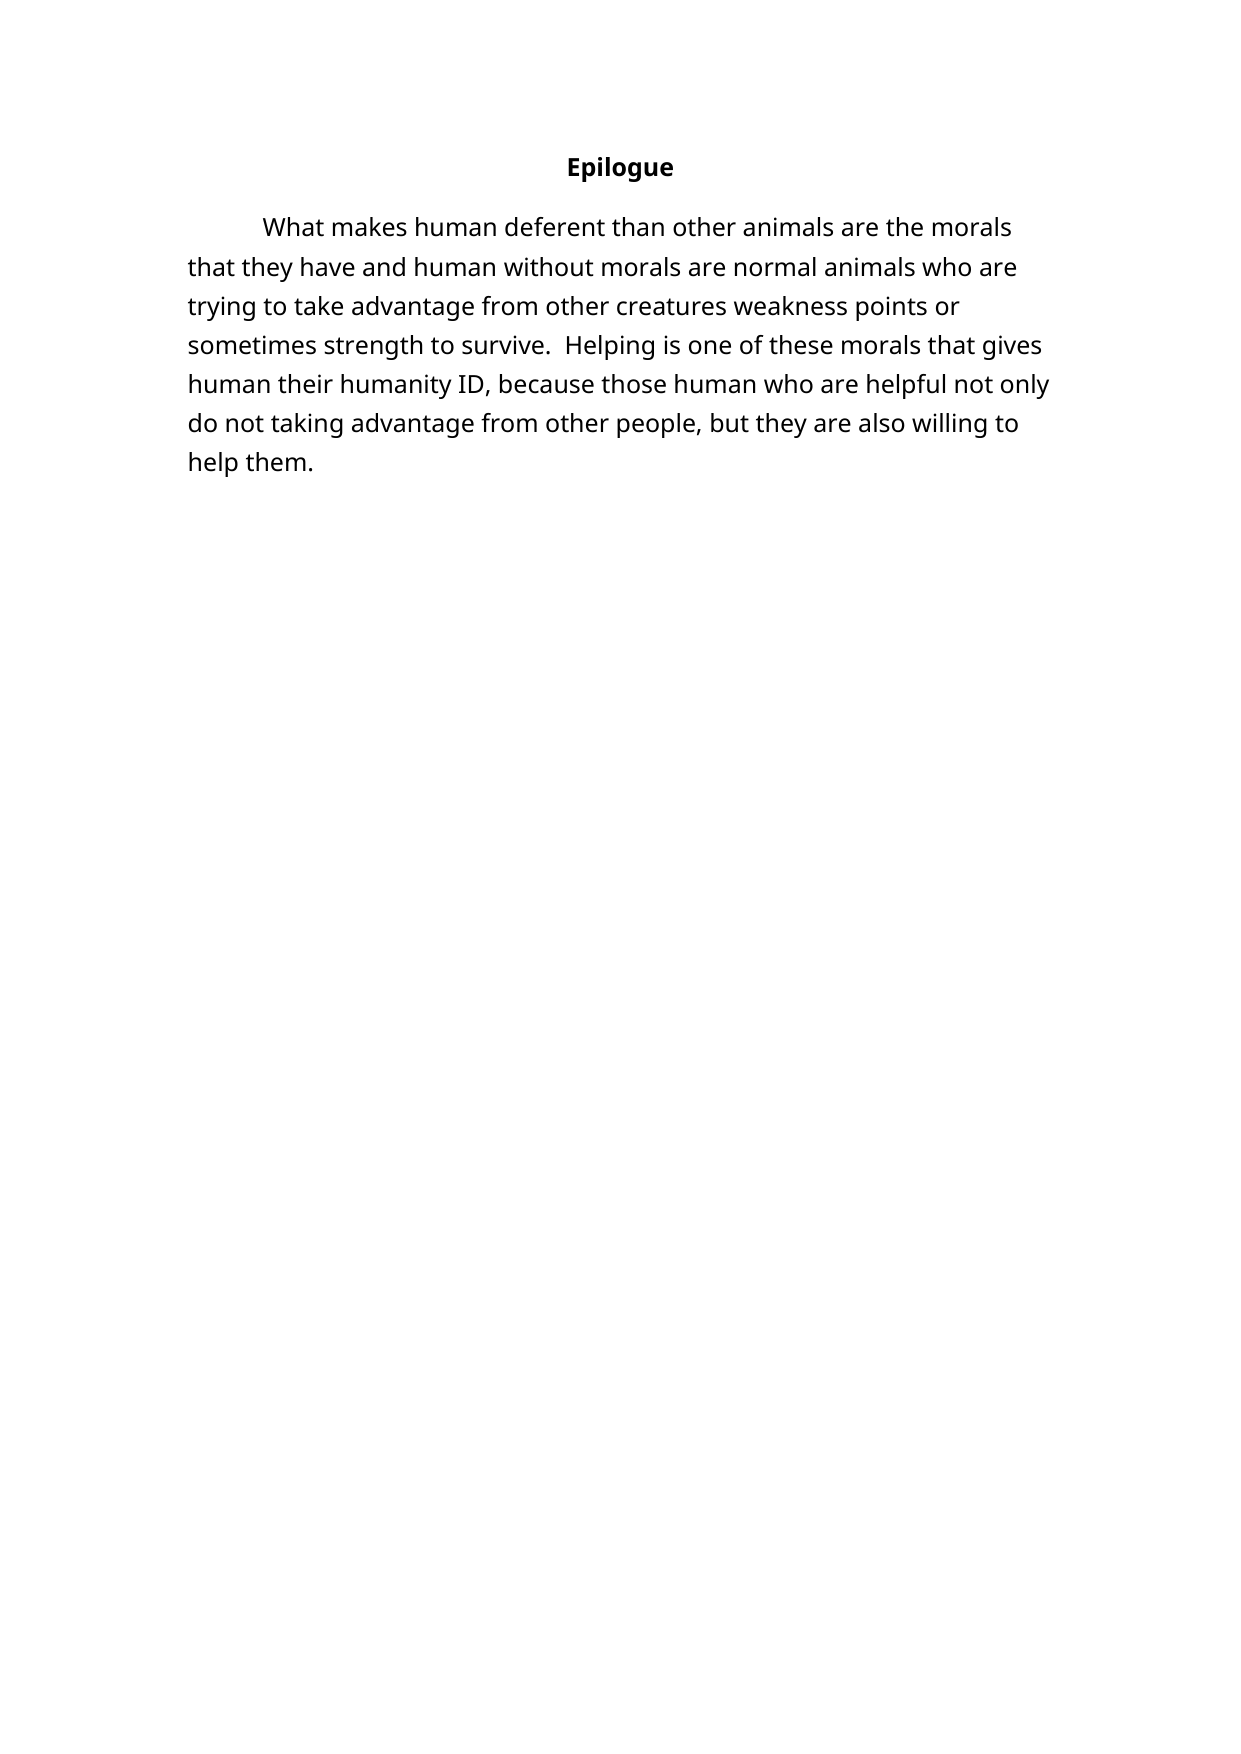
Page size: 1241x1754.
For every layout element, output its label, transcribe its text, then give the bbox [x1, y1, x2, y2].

text What makes human deferent than other animals are the morals that they have and human without morals are normal animals who are trying to take advantage from other creatures weakness points or sometimes strength to survive. Helping is one of these morals that gives human their humanity ID, because those human who are helpful not only do not taking advantage from other people, but they are also willing to help them. [187, 210, 1053, 479]
text Epilogue [187, 150, 1053, 184]
